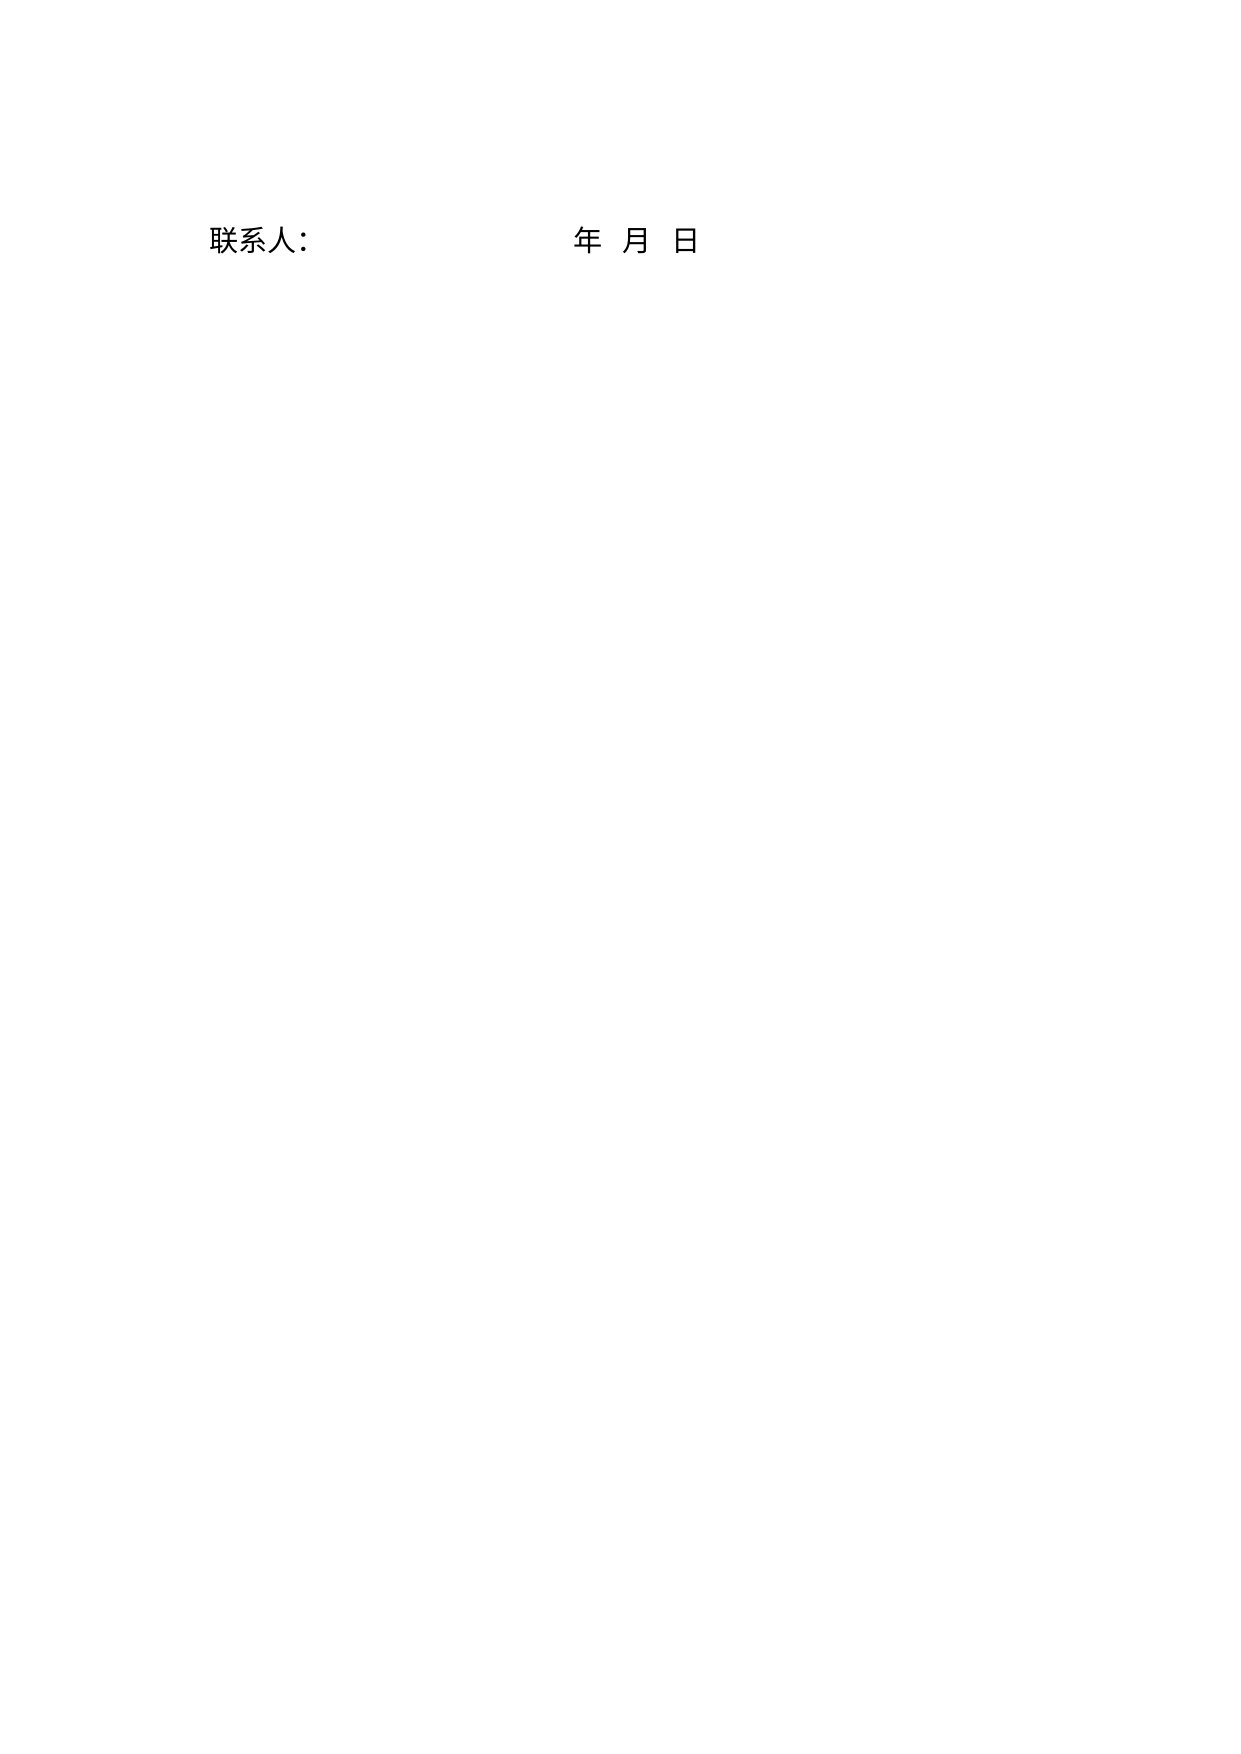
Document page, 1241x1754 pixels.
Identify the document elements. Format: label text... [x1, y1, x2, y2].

text 联系人： 年 月 日 [151, 209, 1089, 261]
